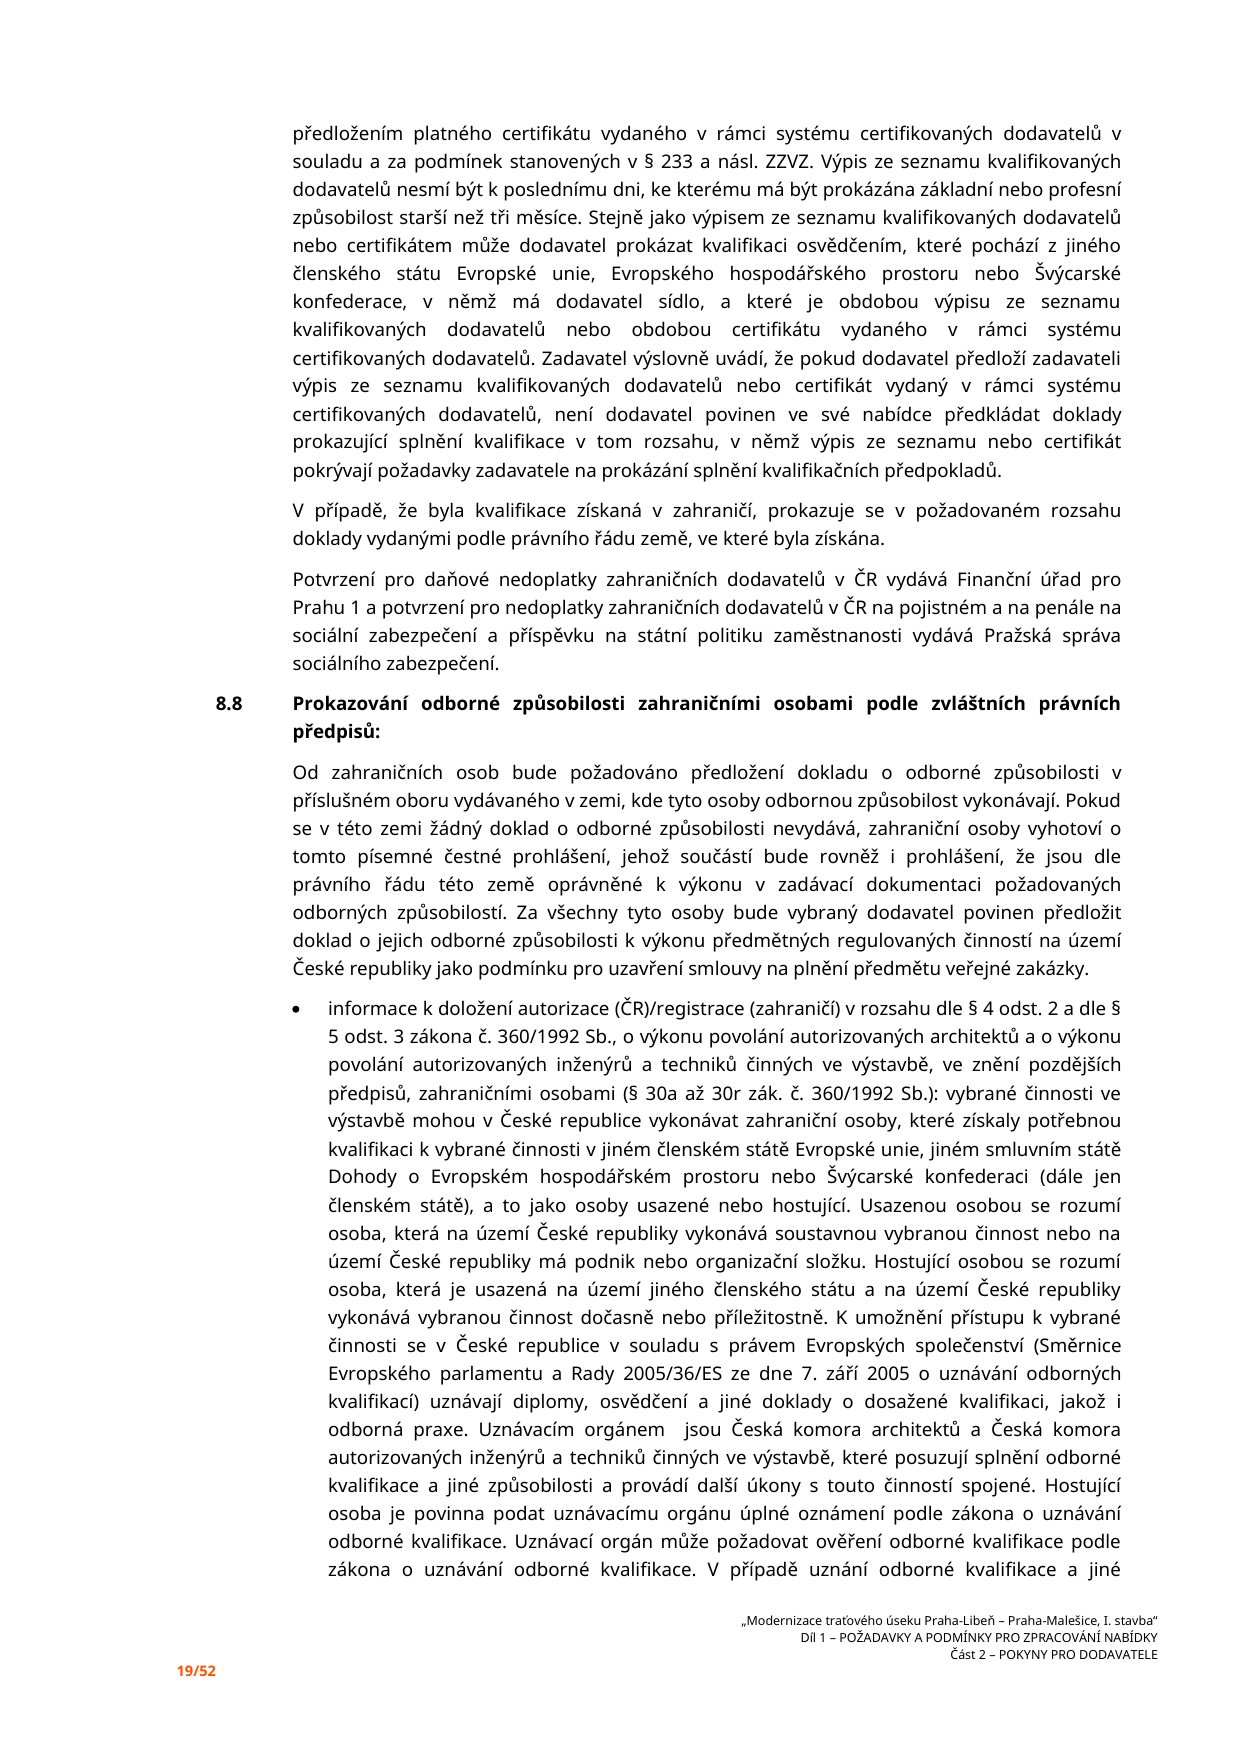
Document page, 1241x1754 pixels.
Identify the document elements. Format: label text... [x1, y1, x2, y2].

text Potvrzení pro daňové nedoplatky zahraničních dodavatelů v ČR vydává Finanční úřad pro Prahu 1 a potvrzení pro nedoplatky zahraničních dodavatelů v ČR na pojistném a na penále na sociální zabezpečení a příspěvku na státní politiku zaměstnanosti vydává Pražská správa sociálního zabezpečení. [292, 566, 1122, 676]
text Od zahraničních osob bude požadováno předložení dokladu o odborné způsobilosti v příslušném oboru vydávaného v zemi, kde tyto osoby odbornou způsobilost vykonávají. Pokud se v této zemi žádný doklad o odborné způsobilosti nevydává, zahraniční osoby vyhotoví o tomto písemné čestné prohlášení, jehož součástí bude rovněž i prohlášení, že jsou dle právního řádu této země oprávněné k výkonu v zadávací dokumentaci požadovaných odborných způsobilostí. Za všechny tyto osoby bude vybraný dodavatel povinen předložit doklad o jejich odborné způsobilosti k výkonu předmětných regulovaných činností na území České republiky jako podmínku pro uzavření smlouvy na plnění předmětu veřejné zakázky. [292, 759, 1122, 981]
text Prokazování odborné způsobilosti zahraničními osobami podle zvláštních právních předpisů: [216, 691, 1122, 744]
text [292, 121, 1122, 482]
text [292, 996, 1122, 1582]
text V případě, že byla kvalifikace získaná v zahraničí, prokazuje se v požadovaném rozsahu doklady vydanými podle právního řádu země, ve které byla získána. [292, 497, 1122, 551]
